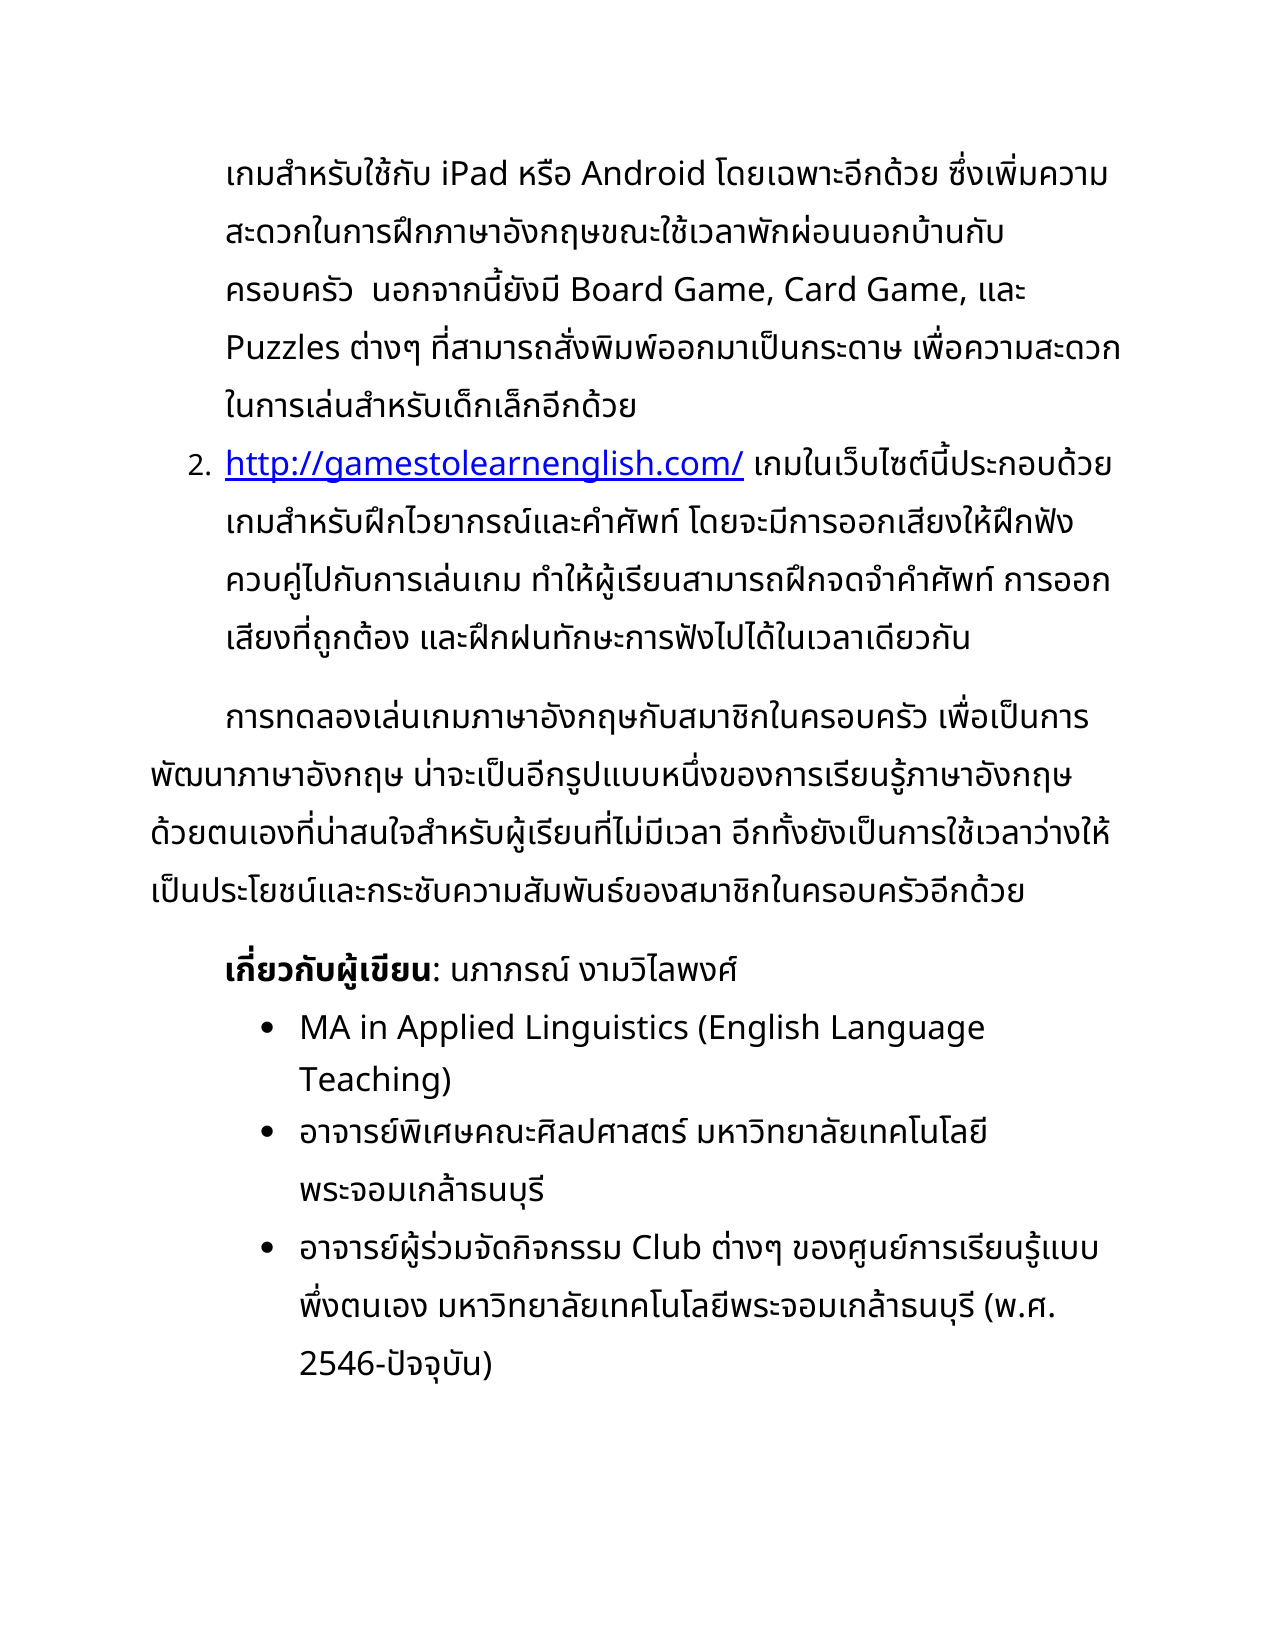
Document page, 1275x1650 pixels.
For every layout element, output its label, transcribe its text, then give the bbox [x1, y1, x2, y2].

list อาจารย์พิเศษคณะศิลปศาสตร์ มหาวิทยาลัยเทคโนโลยีพระจอมเกล้าธนบุรี [261, 1108, 1125, 1216]
list อาจารย์ผู้ร่วมจัดกิจกรรม Club ต่างๆ ของศูนย์การเรียนรู้แบบพึ่งตนเอง มหาวิทยาลัยเทคโนโลยีพระจอมเกล้าธนบุรี (พ.ศ. 2546-ปัจจุบัน) [261, 1224, 1125, 1391]
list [187, 150, 1125, 433]
list เกี่ยวกับผู้เขียน: นภาภรณ์ งามวิไลพงศ์ [150, 945, 1125, 996]
list MA in Applied Linguistics (English Language Teaching) [261, 1003, 1125, 1101]
list http://gamestolearnenglish.com/ เกมในเว็บไซต์นี้ประกอบด้วย เกมสำหรับฝึกไวยากรณ์และคำศัพท์ โดยจะมีการออกเสียงให้ฝึกฟังควบคู่ไปกับการเล่นเกม ทำให้ผู้เรียนสามารถฝึกจดจำคำศัพท์ การออกเสียงที่ถูกต้อง และฝึกฝนทักษะการฟังไปได้ในเวลาเดียวกัน [187, 440, 1125, 664]
text การทดลองเล่นเกมภาษาอังกฤษกับสมาชิกในครอบครัว เพื่อเป็นการพัฒนาภาษาอังกฤษ น่าจะเป็นอีกรูปแบบหนึ่งของการเรียนรู้ภาษาอังกฤษด้วยตนเองที่น่าสนใจสำหรับผู้เรียนที่ไม่มีเวลา อีกทั้งยังเป็นการใช้เวลาว่างให้เป็นประโยชน์และกระชับความสัมพันธ์ของสมาชิกในครอบครัวอีกด้วย [150, 693, 1125, 917]
